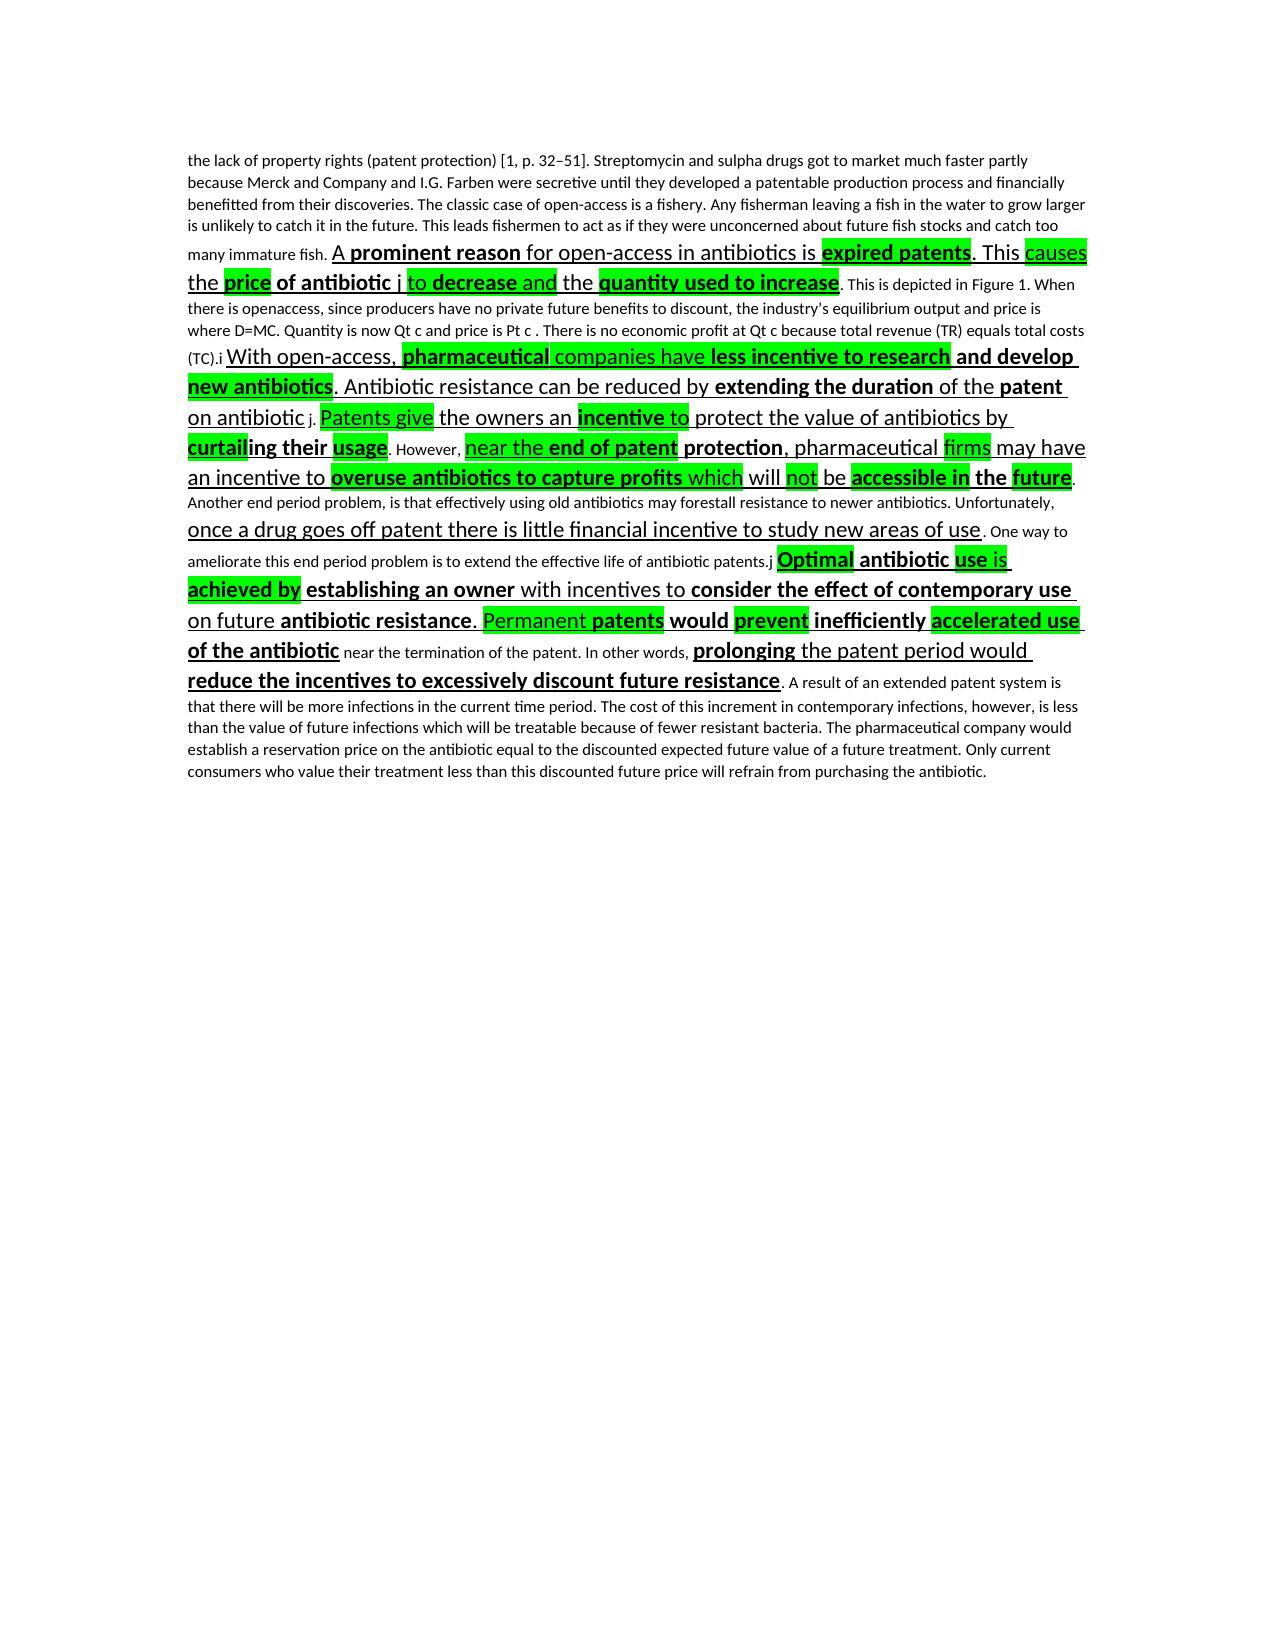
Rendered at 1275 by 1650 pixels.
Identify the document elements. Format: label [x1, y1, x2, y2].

text [187, 150, 1087, 782]
